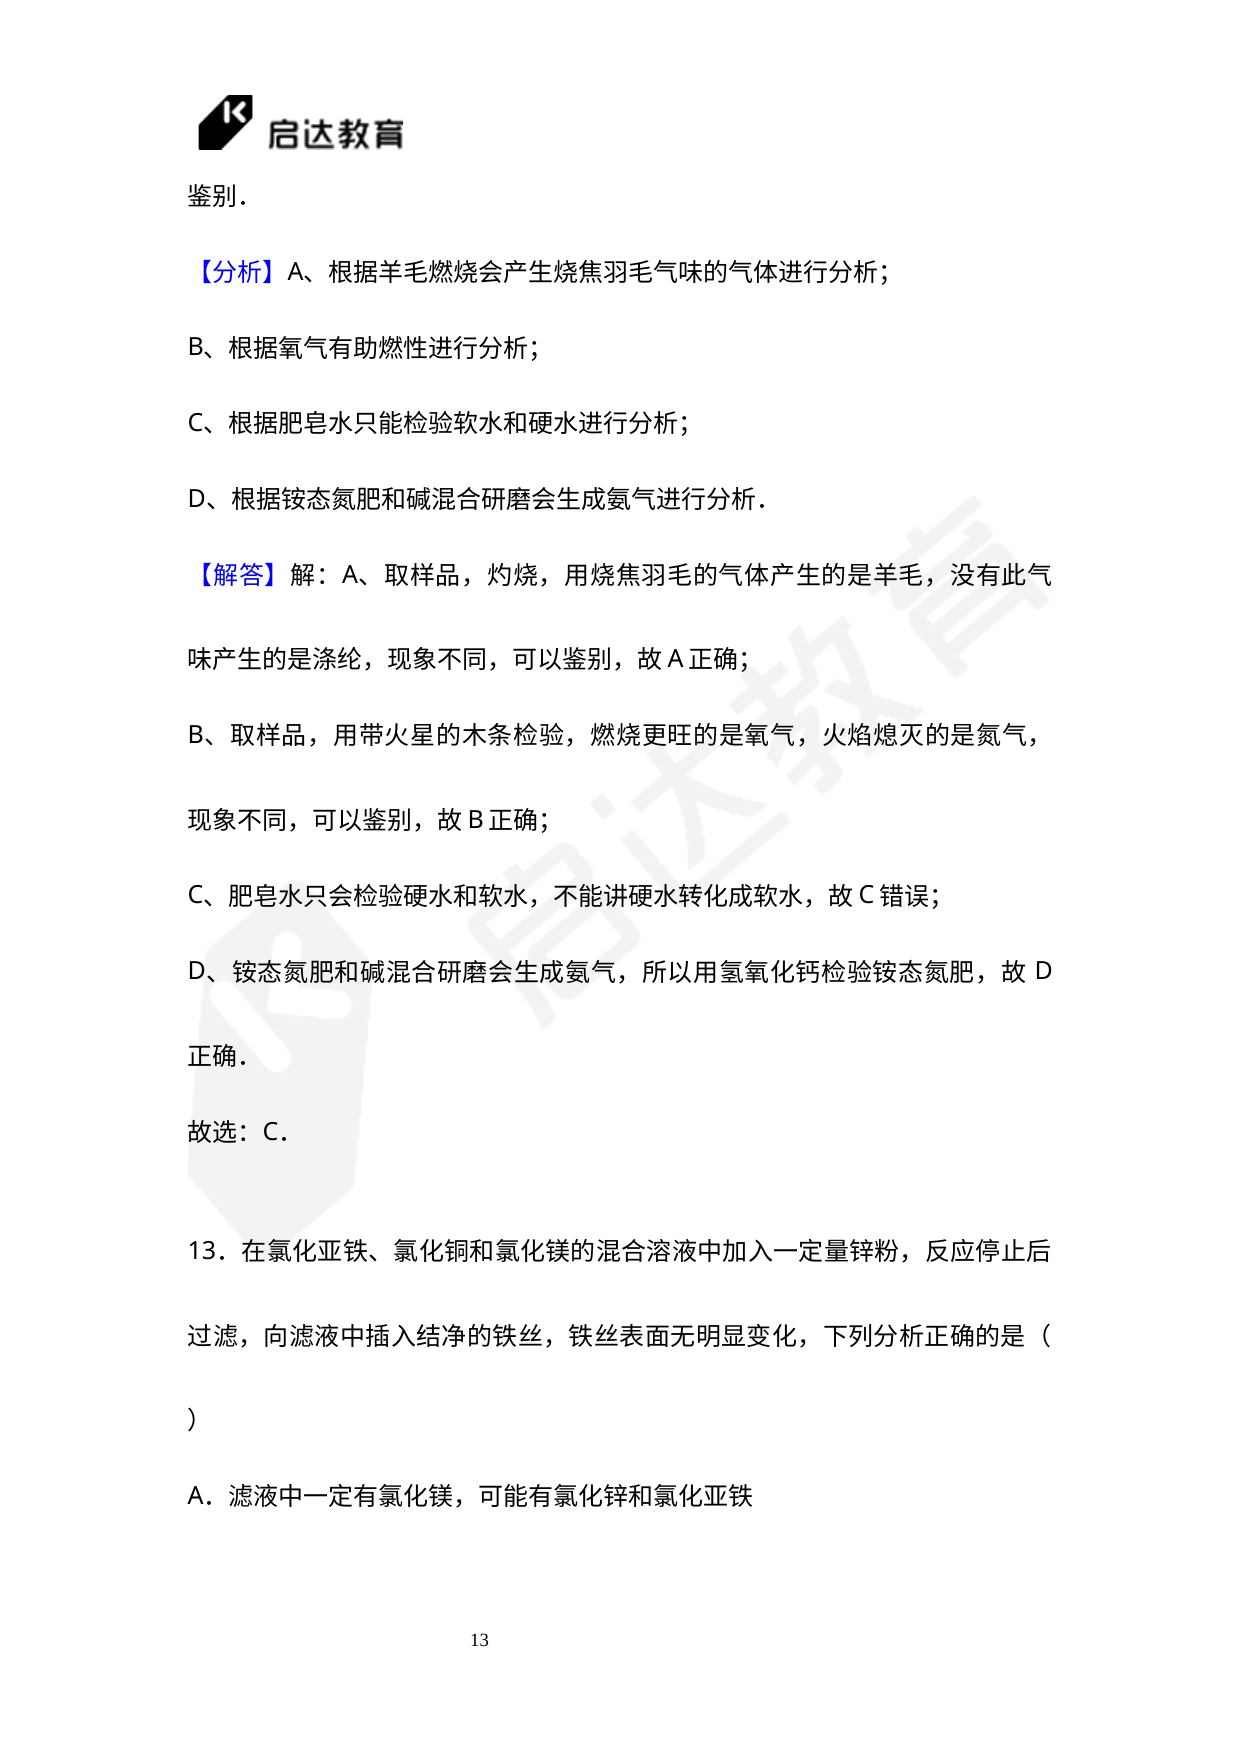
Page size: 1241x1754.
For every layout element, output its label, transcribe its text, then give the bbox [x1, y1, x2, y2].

picture [198, 95, 404, 150]
text A．滤液中一定有氯化镁，可能有氯化锌和氯化亚铁 [187, 1462, 1053, 1527]
text B、取样品，用带火星的木条检验，燃烧更旺的是氧气，火焰熄灭的是氮气，现象不同，可以鉴别，故B正确； [187, 701, 1053, 851]
text 故选：C． [187, 1098, 1053, 1163]
text 【考点】34：化学实验方案设计与评价；4Q：常见气体的检验与除杂方法；77：硬水与软水；9L：铵态氮肥的检验；IB：棉纤维、羊毛纤维和合成纤维的鉴别． [187, 162, 1053, 227]
text 13．在氯化亚铁、氯化铜和氯化镁的混合溶液中加入一定量锌粉，反应停止后过滤，向滤液中插入结净的铁丝，铁丝表面无明显变化，下列分析正确的是（ ） [187, 1217, 1053, 1451]
text 【分析】A、根据羊毛燃烧会产生烧焦羽毛气味的气体进行分析； [187, 238, 1053, 303]
text C、根据肥皂水只能检验软水和硬水进行分析； [187, 389, 1053, 454]
text D、根据铵态氮肥和碱混合研磨会生成氨气进行分析． [187, 465, 1053, 530]
text C、肥皂水只会检验硬水和软水，不能讲硬水转化成软水，故C错误； [187, 862, 1053, 927]
text D、铵态氮肥和碱混合研磨会生成氨气，所以用氢氧化钙检验铵态氮肥，故D正确． [187, 938, 1053, 1087]
text B、根据氧气有助燃性进行分析； [187, 314, 1053, 379]
text 【解答】解：A、取样品，灼烧，用烧焦羽毛的气体产生的是羊毛，没有此气味产生的是涤纶，现象不同，可以鉴别，故A正确； [187, 541, 1053, 691]
